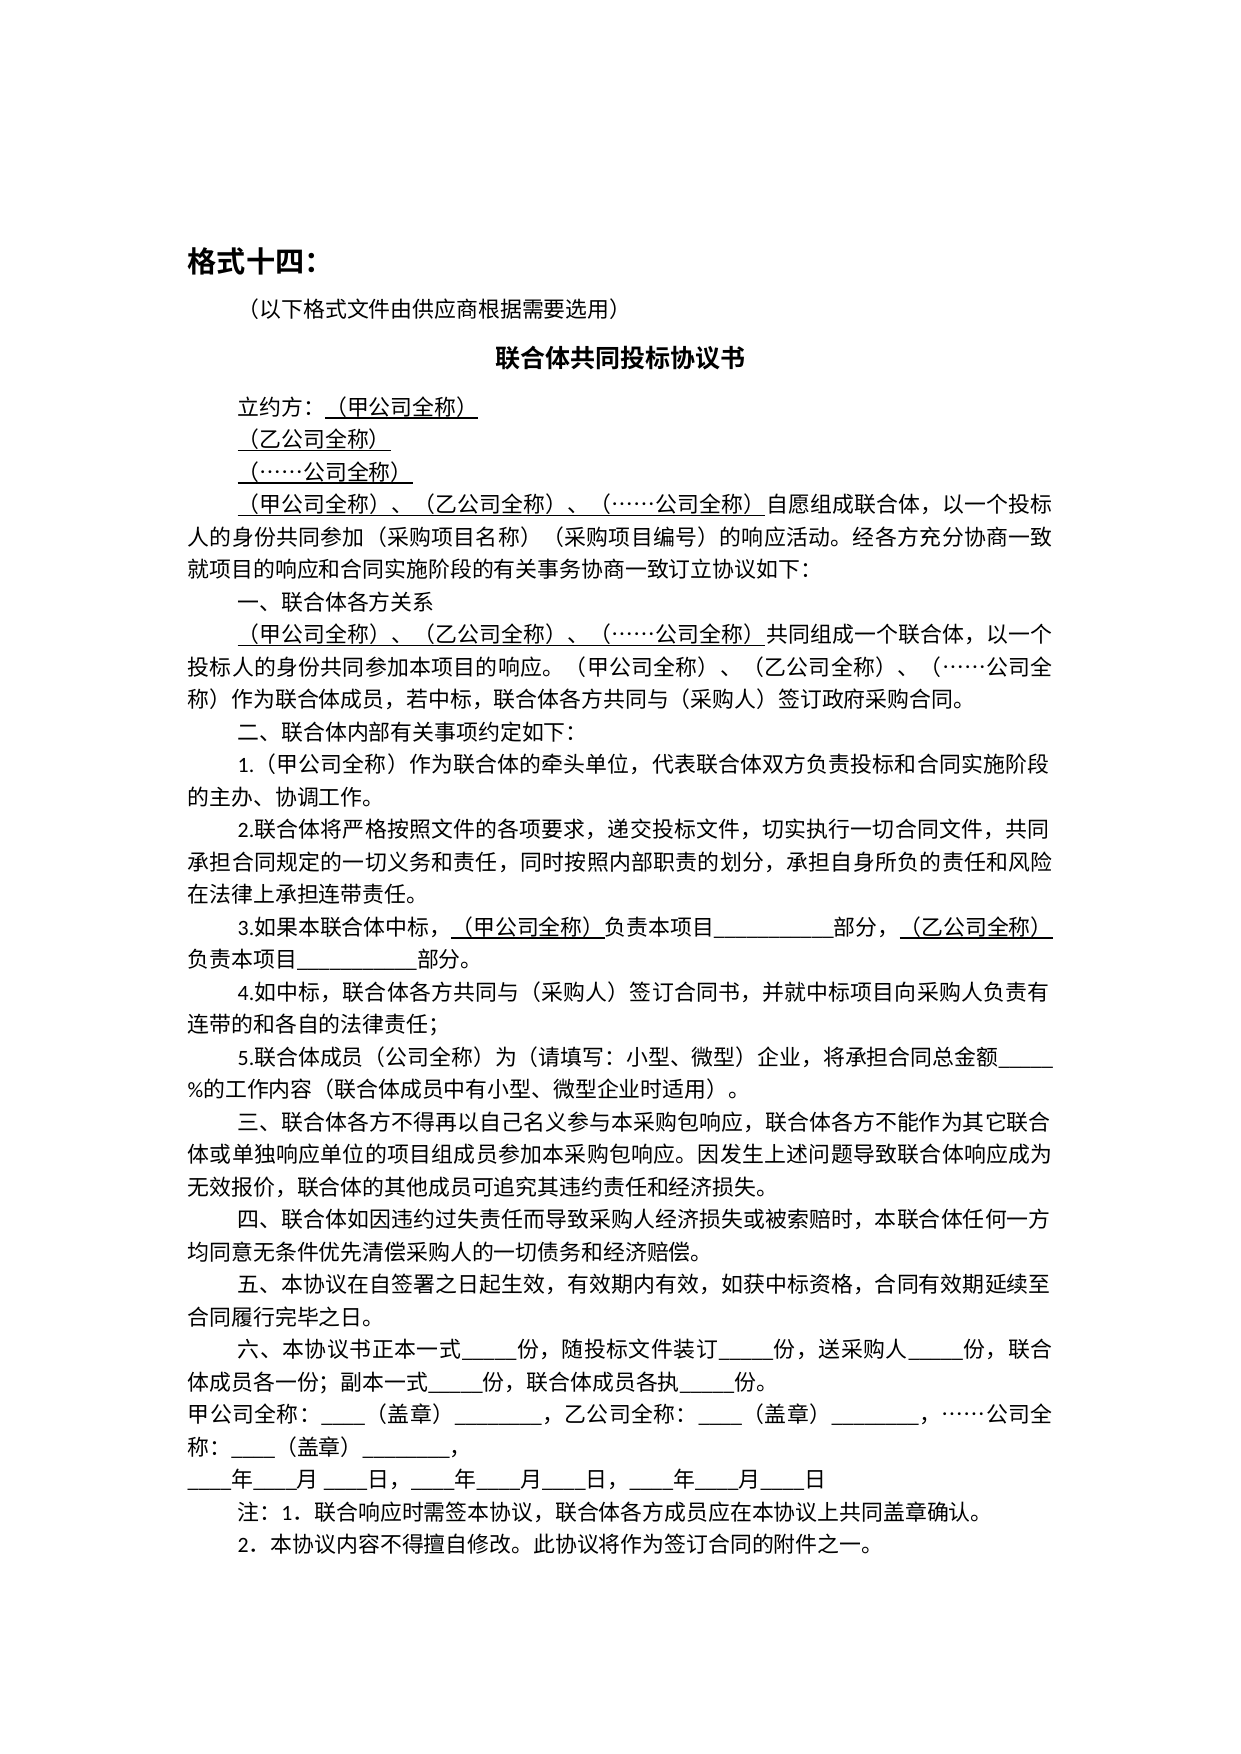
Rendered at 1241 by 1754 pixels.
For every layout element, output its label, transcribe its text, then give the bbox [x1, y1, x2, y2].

text 四、联合体如因违约过失责任而导致采购人经济损失或被索赔时，本联合体任何一方均同意无条件优先清偿采购人的一切债务和经济赔偿。 [187, 1202, 1053, 1267]
text （甲公司全称）、（乙公司全称）、（……公司全称）共同组成一个联合体，以一个投标人的身份共同参加本项目的响应。（甲公司全称）、（乙公司全称）、（……公司全称）作为联合体成员，若中标，联合体各方共同与（采购人）签订政府采购合同。 [187, 617, 1053, 714]
text 3.如果本联合体中标，（甲公司全称）负责本项目___________部分，（乙公司全称）负责本项目___________部分。 [187, 909, 1053, 974]
text 三、联合体各方不得再以自己名义参与本采购包响应，联合体各方不能作为其它联合体或单独响应单位的项目组成员参加本采购包响应。因发生上述问题导致联合体响应成为无效报价，联合体的其他成员可追究其违约责任和经济损失。 [187, 1104, 1053, 1202]
text 五、本协议在自签署之日起生效，有效期内有效，如获中标资格，合同有效期延续至合同履行完毕之日。 [187, 1267, 1053, 1332]
text 2．本协议内容不得擅自修改。此协议将作为签订合同的附件之一。 [187, 1527, 1053, 1559]
text 格式十四： [187, 227, 1053, 292]
text 甲公司全称：____（盖章）________，乙公司全称：____（盖章）________，……公司全称：____（盖章）________， [187, 1397, 1053, 1462]
text 二、联合体内部有关事项约定如下： [187, 714, 1053, 747]
text 注：1．联合响应时需签本协议，联合体各方成员应在本协议上共同盖章确认。 [187, 1494, 1053, 1527]
text 4.如中标，联合体各方共同与（采购人）签订合同书，并就中标项目向采购人负责有连带的和各自的法律责任； [187, 974, 1053, 1039]
text 2.联合体将严格按照文件的各项要求，递交投标文件，切实执行一切合同文件，共同承担合同规定的一切义务和责任，同时按照内部职责的划分，承担自身所负的责任和风险，在法律上承担连带责任。 [187, 812, 1053, 909]
text 1.（甲公司全称）作为联合体的牵头单位，代表联合体双方负责投标和合同实施阶段的主办、协调工作。 [187, 747, 1053, 812]
text （甲公司全称）、（乙公司全称）、（……公司全称）自愿组成联合体，以一个投标人的身份共同参加（采购项目名称）（采购项目编号）的响应活动。经各方充分协商一致，就项目的响应和合同实施阶段的有关事务协商一致订立协议如下： [187, 487, 1053, 584]
text （……公司全称） [187, 454, 1053, 487]
text （以下格式文件由供应商根据需要选用） [187, 292, 1053, 324]
text ____年____月 ____日，____年____月____日，____年____月____日 [187, 1462, 1053, 1494]
text 联合体共同投标协议书 [187, 324, 1053, 389]
text 六、本协议书正本一式_____份，随投标文件装订_____份，送采购人_____份，联合体成员各一份；副本一式_____份，联合体成员各执_____份。 [187, 1332, 1053, 1397]
text 立约方：（甲公司全称） [187, 389, 1053, 422]
text 一、联合体各方关系 [187, 584, 1053, 617]
text （乙公司全称） [187, 422, 1053, 454]
text 5.联合体成员（公司全称）为（请填写：小型、微型）企业，将承担合同总金额_____%的工作内容（联合体成员中有小型、微型企业时适用）。 [187, 1039, 1053, 1104]
